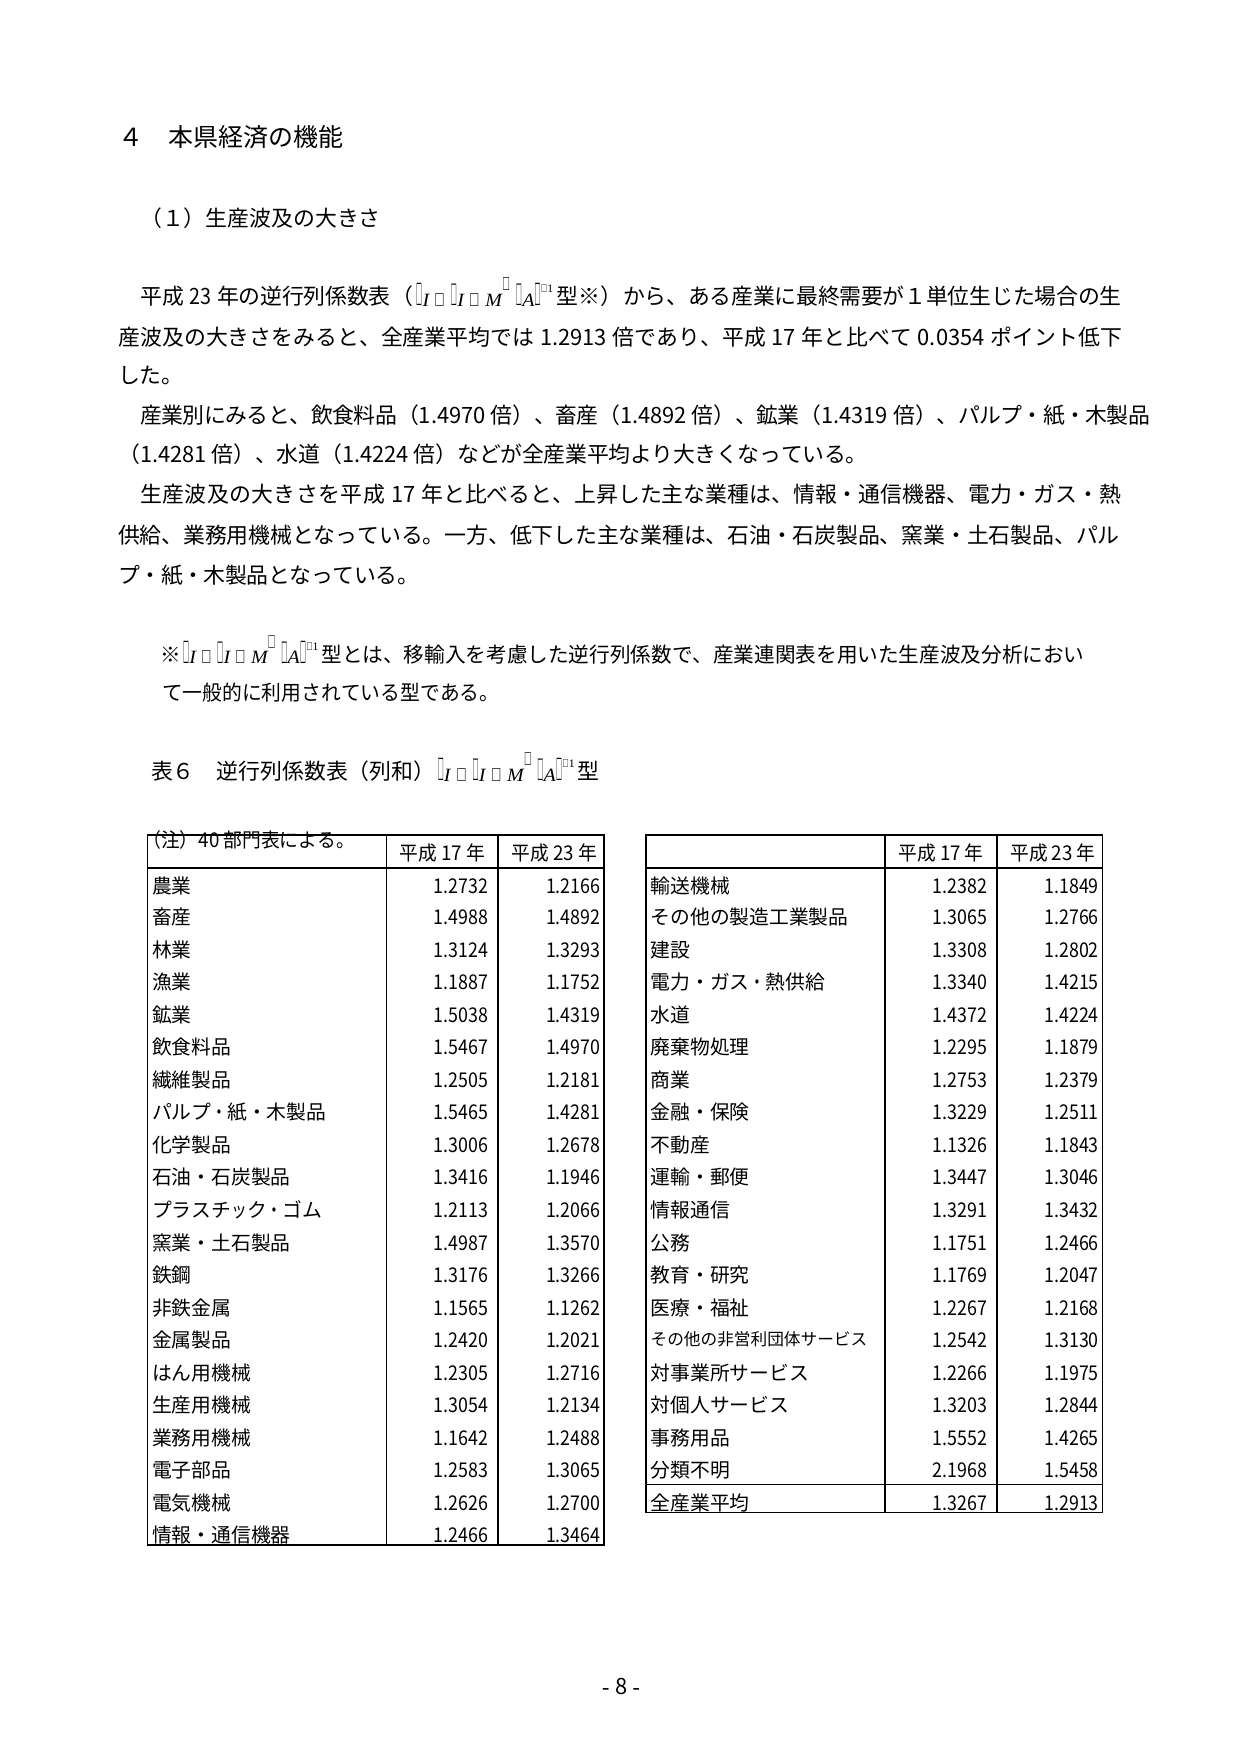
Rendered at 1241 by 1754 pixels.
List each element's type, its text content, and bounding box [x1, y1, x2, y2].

text 生産波及の大きさを平成 17 年と比べると、上昇した主な業種は、情報・通信機器、電力・ガス・熱供給、業務用機械となっている。一方、低下した主な業種は、石油・石炭製品、窯業・土石製品、パルプ・紙・木製品となっている。 [118, 477, 1123, 590]
text ※I  I  M A1 型とは、移輸入を考慮した逆行列係数で、産業連関表を用いた生産波及分析において一般的に利用されている型である。 [160, 631, 1096, 707]
text （1.4281 倍）、水道（1.4224 倍）などが全産業平均より大きくなっている。 [118, 437, 1157, 469]
text 表６ 逆行列係数表（列和）I  I  M A1 型 [151, 748, 1157, 788]
text （注）40部門表による。 [143, 824, 1157, 853]
text 平成 23 年の逆行列係数表（I  I  M A1 型※）から、ある産業に最終需要が１単位生じた場合の生産波及の大きさをみると、全産業平均では 1.2913 倍であり、平成 17 年と比べて 0.0354 ポイント低下した。 [118, 273, 1123, 390]
text 産業別にみると、飲食料品（1.4970 倍）、畜産（1.4892 倍）、鉱業（1.4319 倍）、パルプ・紙・木製品 [140, 398, 1157, 429]
subtitle ４ 本県経済の機能 [118, 117, 1157, 153]
text （１）生産波及の大きさ [140, 201, 1157, 232]
